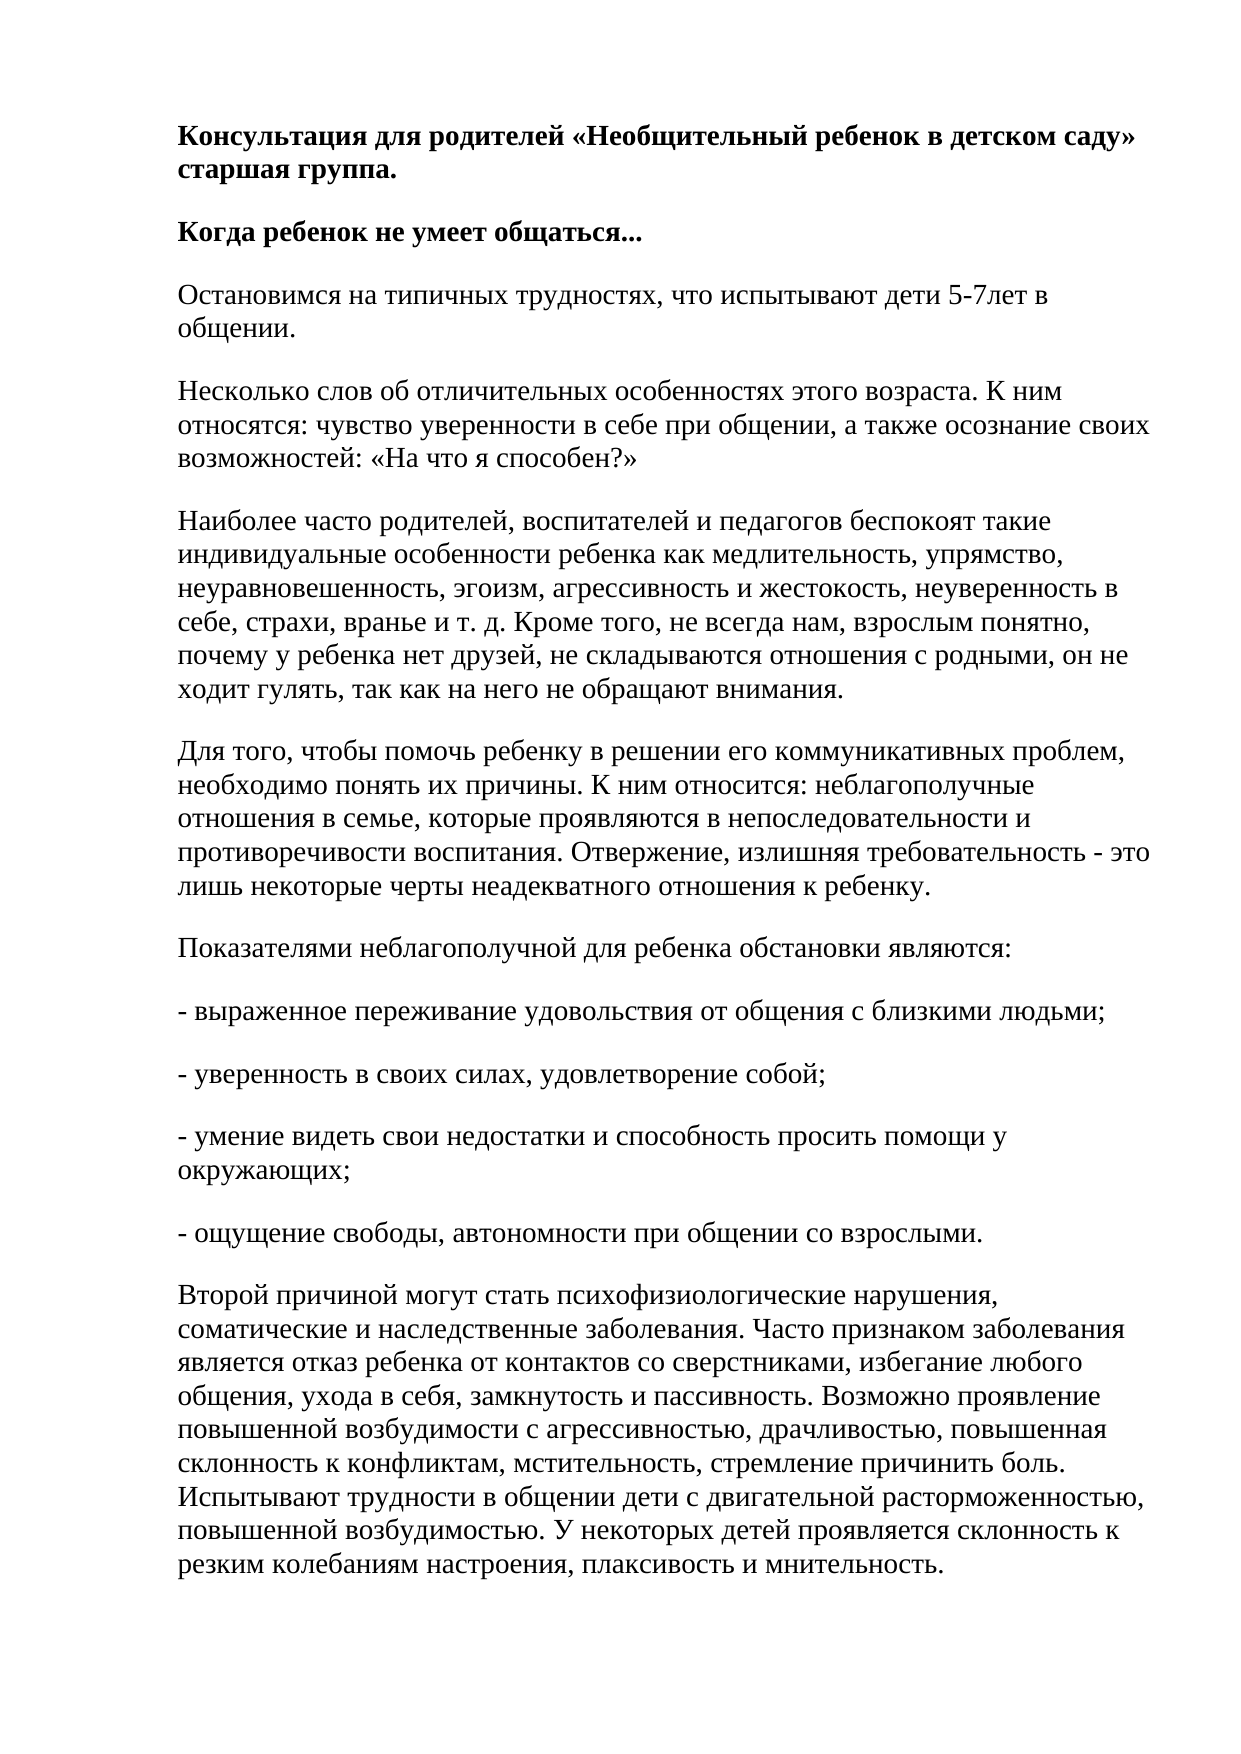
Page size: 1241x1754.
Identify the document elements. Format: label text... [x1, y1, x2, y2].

text - выраженное переживание удовольствия от общения с близкими людьми; [177, 993, 1152, 1027]
text Показателями неблагополучной для ребенка обстановки являются: [177, 930, 1152, 964]
text - уверенность в своих силах, удовлетворение собой; [177, 1056, 1152, 1089]
text Наиболее часто родителей, воспитателей и педагогов беспокоят такие индивидуальные особенности ребенка как медлительность, упрямство, неуравновешенность, эгоизм, агрессивность и жестокость, неуверенность в себе, страхи, вранье и т. д. Кроме того, не всегда нам, взрослым понятно, почему у ребенка нет друзей, не складываются отношения с родными, он не ходит гулять, так как на него не обращают внимания. [177, 503, 1152, 704]
text Несколько слов об отличительных особенностях этого возраста. К ним относятся: чувство уверенности в себе при общении, а также осознание своих возможностей: «На что я способен?» [177, 373, 1152, 474]
text Для того, чтобы помочь ребенку в решении его коммуникативных проблем, необходимо понять их причины. К ним относится: неблагополучные отношения в семье, которые проявляются в непоследовательности и противоречивости воспитания. Отвержение, излишняя требовательность - это лишь некоторые черты неадекватного отношения к ребенку. [177, 733, 1152, 901]
text Когда ребенок не умеет общаться... [177, 214, 1152, 248]
text - ощущение свободы, автономности при общении со взрослыми. [177, 1215, 1152, 1248]
text Второй причиной могут стать психофизиологические нарушения, соматические и наследственные заболевания. Часто признаком заболевания является отказ ребенка от контактов со сверстниками, избегание любого общения, ухода в себя, замкнутость и пассивность. Возможно проявление повышенной возбудимости с агрессивностью, драчливостью, повышенная склонность к конфликтам, мстительность, стремление причинить боль. Испытывают трудности в общении дети с двигательной расторможенностью, повышенной возбудимостью. У некоторых детей проявляется склонность к резким колебаниям настроения, плаксивость и мнительность. [177, 1277, 1152, 1579]
text Консультация для родителей «Необщительный ребенок в детском саду» старшая группа. [177, 118, 1152, 185]
text Остановимся на типичных трудностях, что испытывают дети 5-7лет в общении. [177, 277, 1152, 344]
text - умение видеть свои недостатки и способность просить помощи у окружающих; [177, 1118, 1152, 1186]
